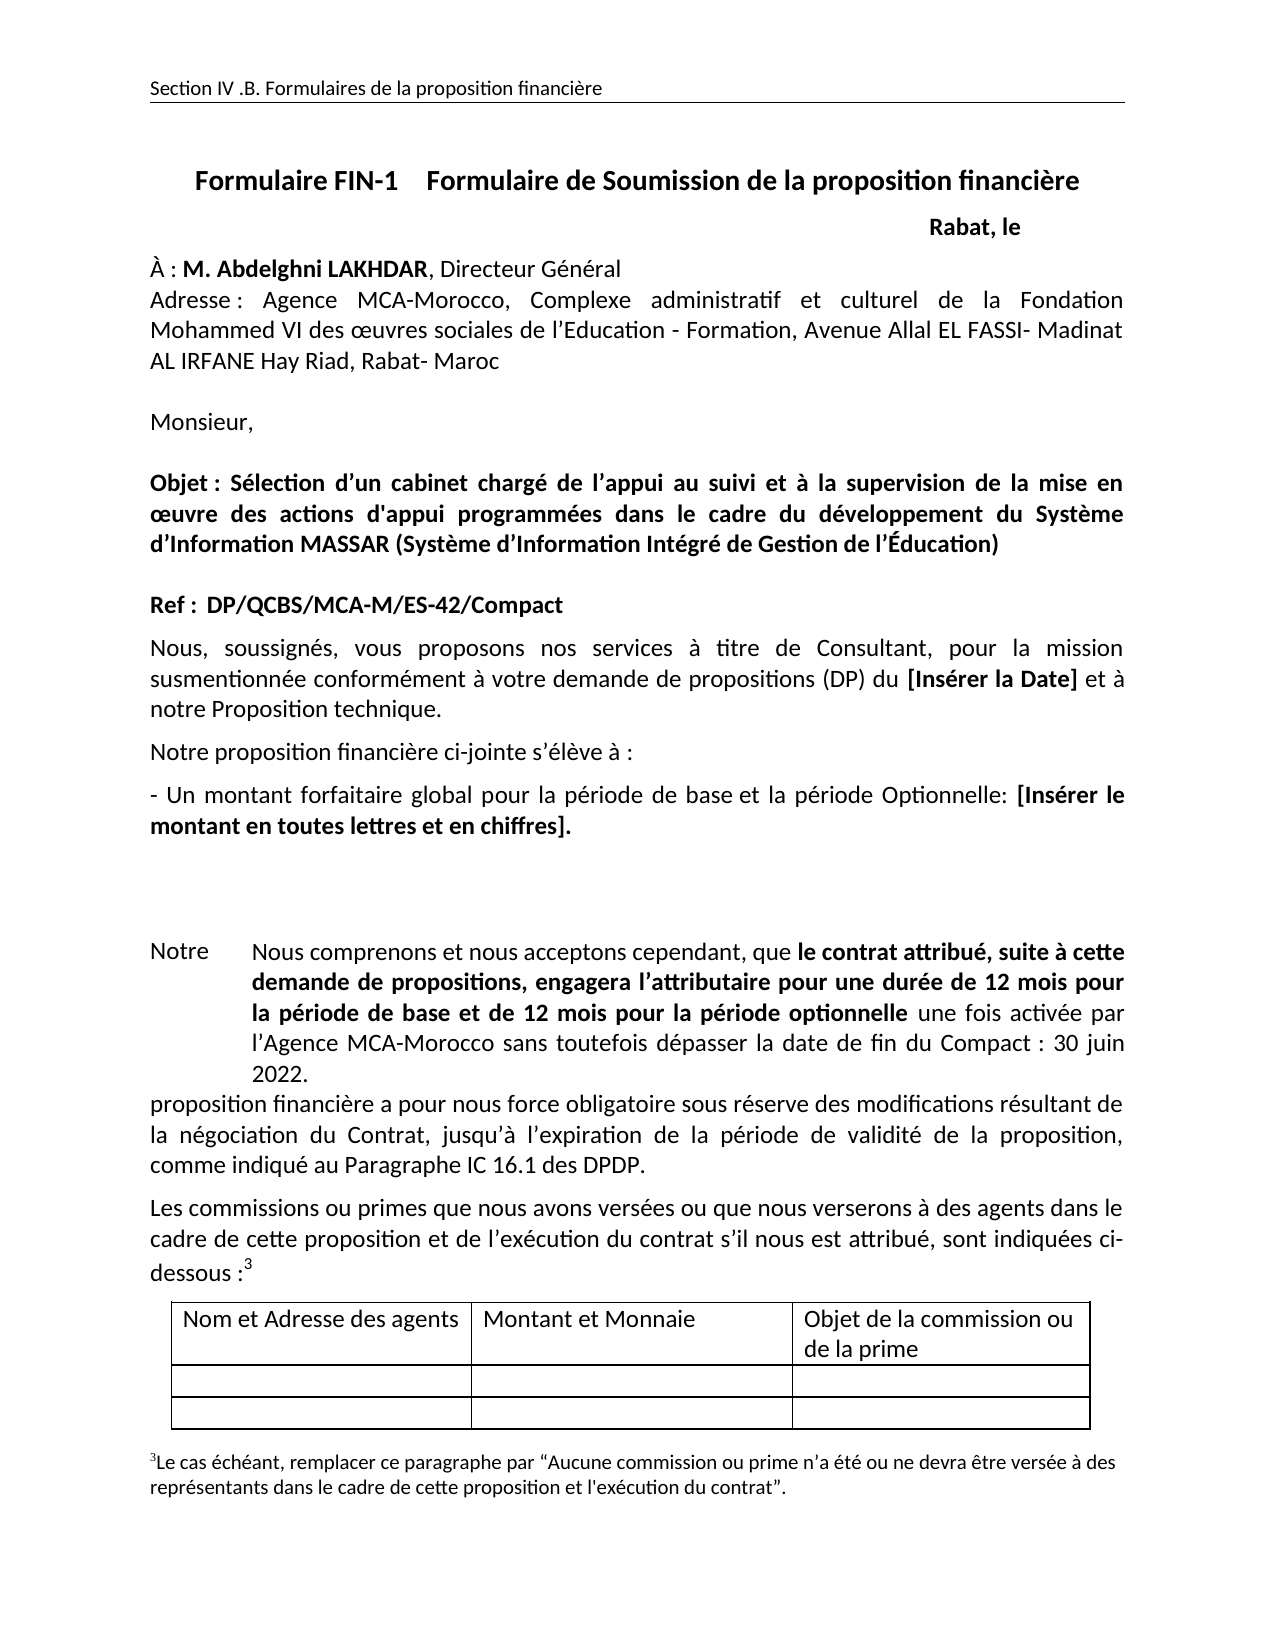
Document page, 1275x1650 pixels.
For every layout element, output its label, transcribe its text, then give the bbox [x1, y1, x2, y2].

text Notre proposition financière a pour nous force obligatoire sous réserve des modifications résultant de la négociation du Contrat, jusqu’à l’expiration de la période de validité de la proposition, comme indiqué au Paragraphe IC 16.1 des DPDP. [150, 936, 1125, 1180]
table_cell [172, 1366, 471, 1396]
text Objet : Sélection d’un cabinet chargé de l’appui au suivi et à la supervision de la mise en œuvre des actions d'appui programmées dans le cadre du développement du Système d’Information MASSAR (Système d’Information Intégré de Gestion de l’Éducation) [150, 467, 1125, 559]
table_cell [472, 1398, 792, 1428]
text - Un montant forfaitaire global pour la période de base et la période Optionnelle: [Insérer le montant en toutes lettres et en chiffres]. [150, 779, 1125, 841]
text À : M. Abdelghni LAKHDAR, Directeur Général [150, 254, 1125, 284]
text Nous, soussignés, vous proposons nos services à titre de Consultant, pour la mission susmentionnée conformément à votre demande de propositions (DP) du [Insérer la Date] et à notre Proposition technique. [150, 632, 1125, 724]
text Notre proposition financière ci-jointe s’élève à : [150, 736, 1125, 767]
table_cell [793, 1398, 1089, 1428]
table_header Objet de la commission ou de la prime [793, 1303, 1089, 1364]
text Adresse : Agence MCA-Morocco, Complexe administratif et culturel de la Fondation Mohammed VI des œuvres sociales de l’Education - Formation, Avenue Allal EL FASSI- Madinat AL IRFANE Hay Riad, Rabat- Maroc [150, 284, 1125, 376]
table_cell [793, 1366, 1089, 1396]
table_header Montant et Monnaie [472, 1303, 792, 1364]
text Monsieur, [150, 406, 1125, 437]
text Ref : DP/QCBS/MCA-M/ES-42/Compact [150, 589, 1125, 620]
table_cell [172, 1398, 471, 1428]
text Les commissions ou primes que nous avons versées ou que nous verserons à des agents dans le cadre de cette proposition et de l’exécution du contrat s’il nous est attribué, sont indiquées ci-dessous : [150, 1192, 1125, 1289]
text Rabat, le [750, 211, 1125, 241]
text Nous comprenons et nous acceptons cependant, que le contrat attribué, suite à cette demande de propositions, engagera l’attributaire pour une durée de 12 mois pour la période de base et de 12 mois pour la période optionnelle une fois activée par l’Agence MCA-Morocco sans toutefois dépasser la date de fin du Compact : 30 juin 2022. [252, 936, 1125, 1088]
table_cell [472, 1366, 792, 1396]
subtitle Formulaire FIN-1 Formulaire de Soumission de la proposition financière [150, 162, 1125, 198]
table_header Nom et Adresse des agents [172, 1303, 471, 1364]
